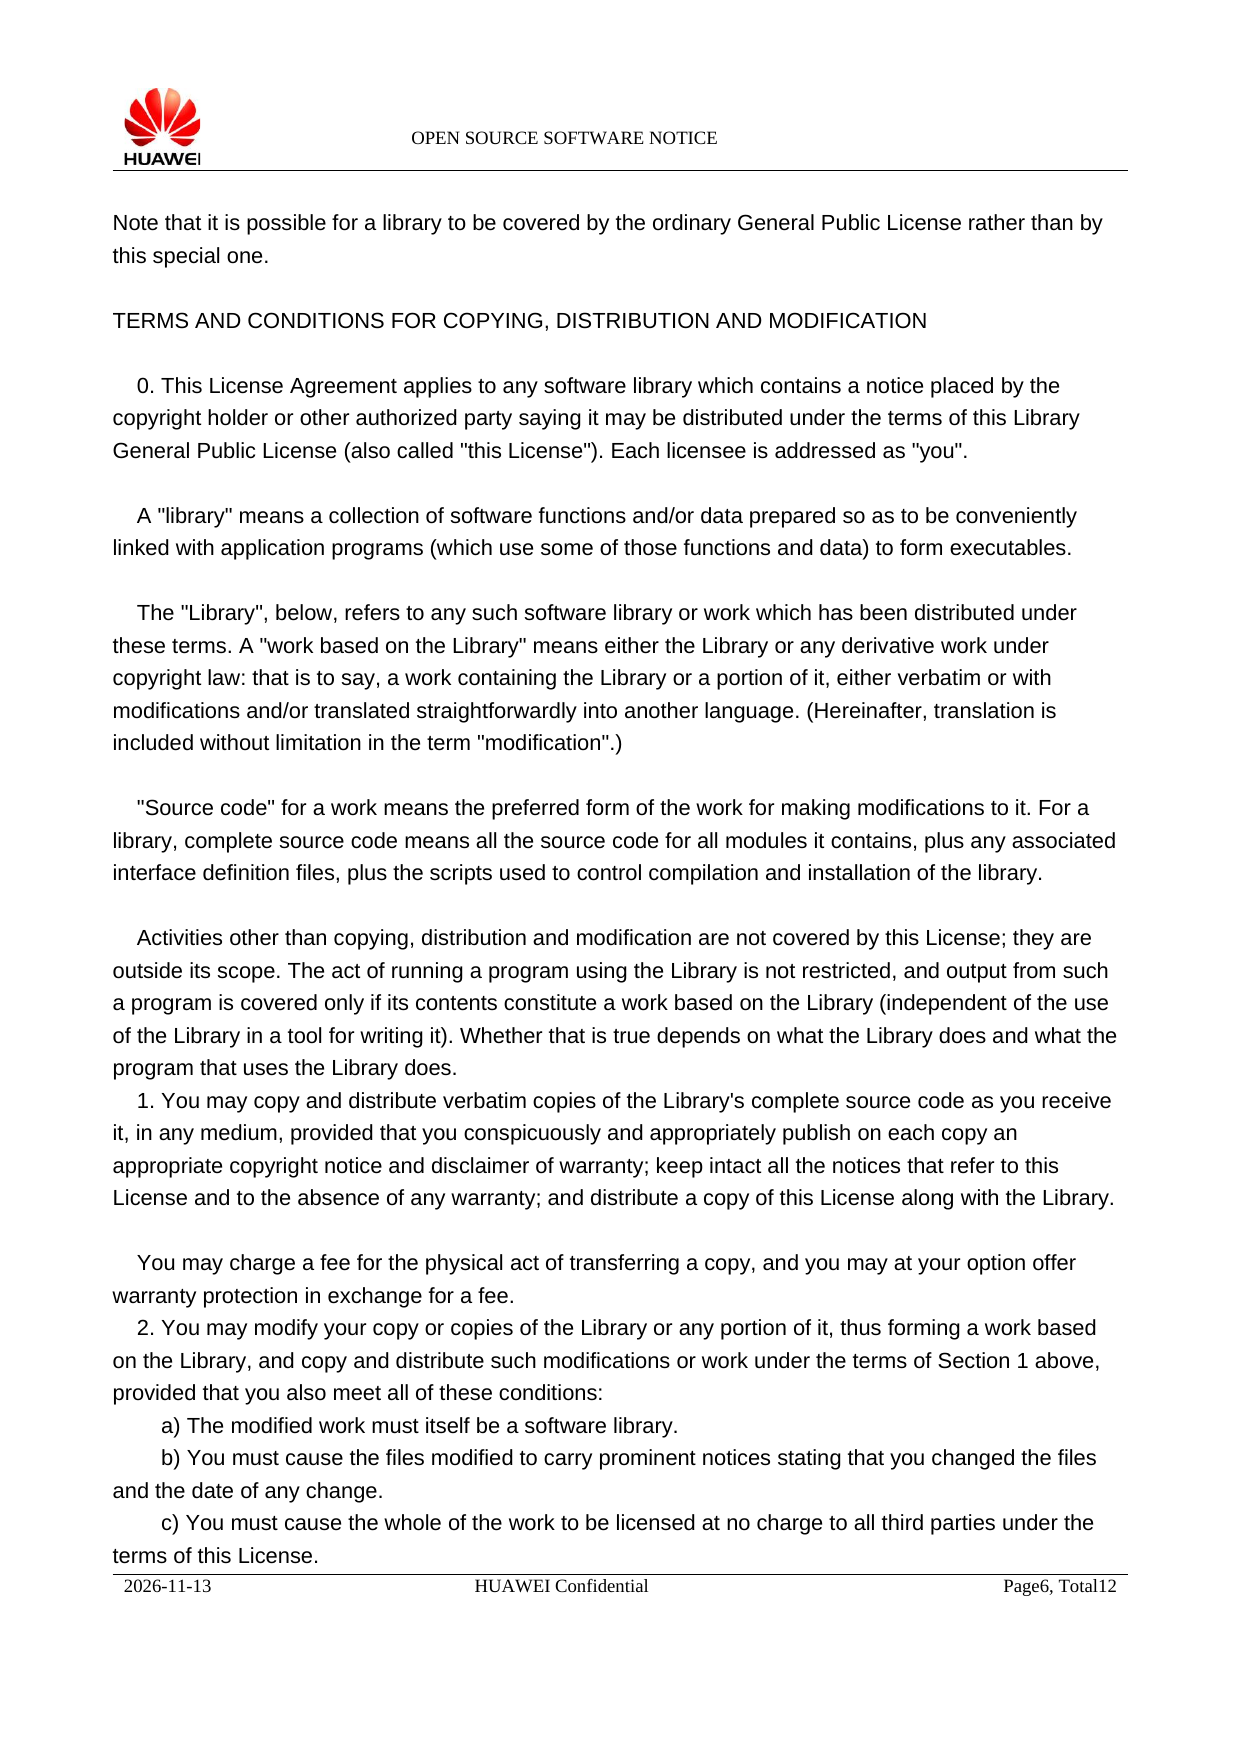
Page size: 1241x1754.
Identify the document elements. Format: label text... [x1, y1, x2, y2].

text Activities other than copying, distribution and modification are not covered by this License; they are outside its scope. The act of running a program using the Library is not restricted, and output from such a program is covered only if its contents constitute a work based on the Library (independent of the use of the Library in a tool for writing it). Whether that is true depends on what the Library does and what the program that uses the Library does. [112, 921, 1128, 1084]
picture [124, 88, 201, 165]
text A "library" means a collection of software functions and/or data prepared so as to be conveniently linked with application programs (which use some of those functions and data) to form executables. [112, 499, 1128, 564]
text Note that it is possible for a library to be covered by the ordinary General Public License rather than by this special one. [112, 206, 1128, 271]
text c) You must cause the whole of the work to be licensed at no charge to all third parties under the terms of this License. [112, 1506, 1128, 1571]
text 1. You may copy and distribute verbatim copies of the Library's complete source code as you receive it, in any medium, provided that you conspicuously and appropriately publish on each copy an appropriate copyright notice and disclaimer of warranty; keep intact all the notices that refer to this License and to the absence of any warranty; and distribute a copy of this License along with the Library. [112, 1084, 1128, 1214]
text 2. You may modify your copy or copies of the Library or any portion of it, thus forming a work based on the Library, and copy and distribute such modifications or work under the terms of Section 1 above, provided that you also meet all of these conditions: [112, 1311, 1128, 1409]
text TERMS AND CONDITIONS FOR COPYING, DISTRIBUTION AND MODIFICATION [112, 304, 1128, 336]
text The "Library", below, refers to any such software library or work which has been distributed under these terms. A "work based on the Library" means either the Library or any derivative work under copyright law: that is to say, a work containing the Library or a portion of it, either verbatim or with modifications and/or translated straightforwardly into another language. (Hereinafter, translation is included without limitation in the term "modification".) [112, 596, 1128, 759]
text 0. This License Agreement applies to any software library which contains a notice placed by the copyright holder or other authorized party saying it may be distributed under the terms of this Library General Public License (also called "this License"). Each licensee is addressed as "you". [112, 369, 1128, 466]
text "Source code" for a work means the preferred form of the work for making modifications to it. For a library, complete source code means all the source code for all modules it contains, plus any associated interface definition files, plus the scripts used to control compilation and installation of the library. [112, 791, 1128, 889]
text b) You must cause the files modified to carry prominent notices stating that you changed the files and the date of any change. [112, 1441, 1128, 1506]
text You may charge a fee for the physical act of transferring a copy, and you may at your option offer warranty protection in exchange for a fee. [112, 1246, 1128, 1311]
text a) The modified work must itself be a software library. [112, 1409, 1128, 1441]
